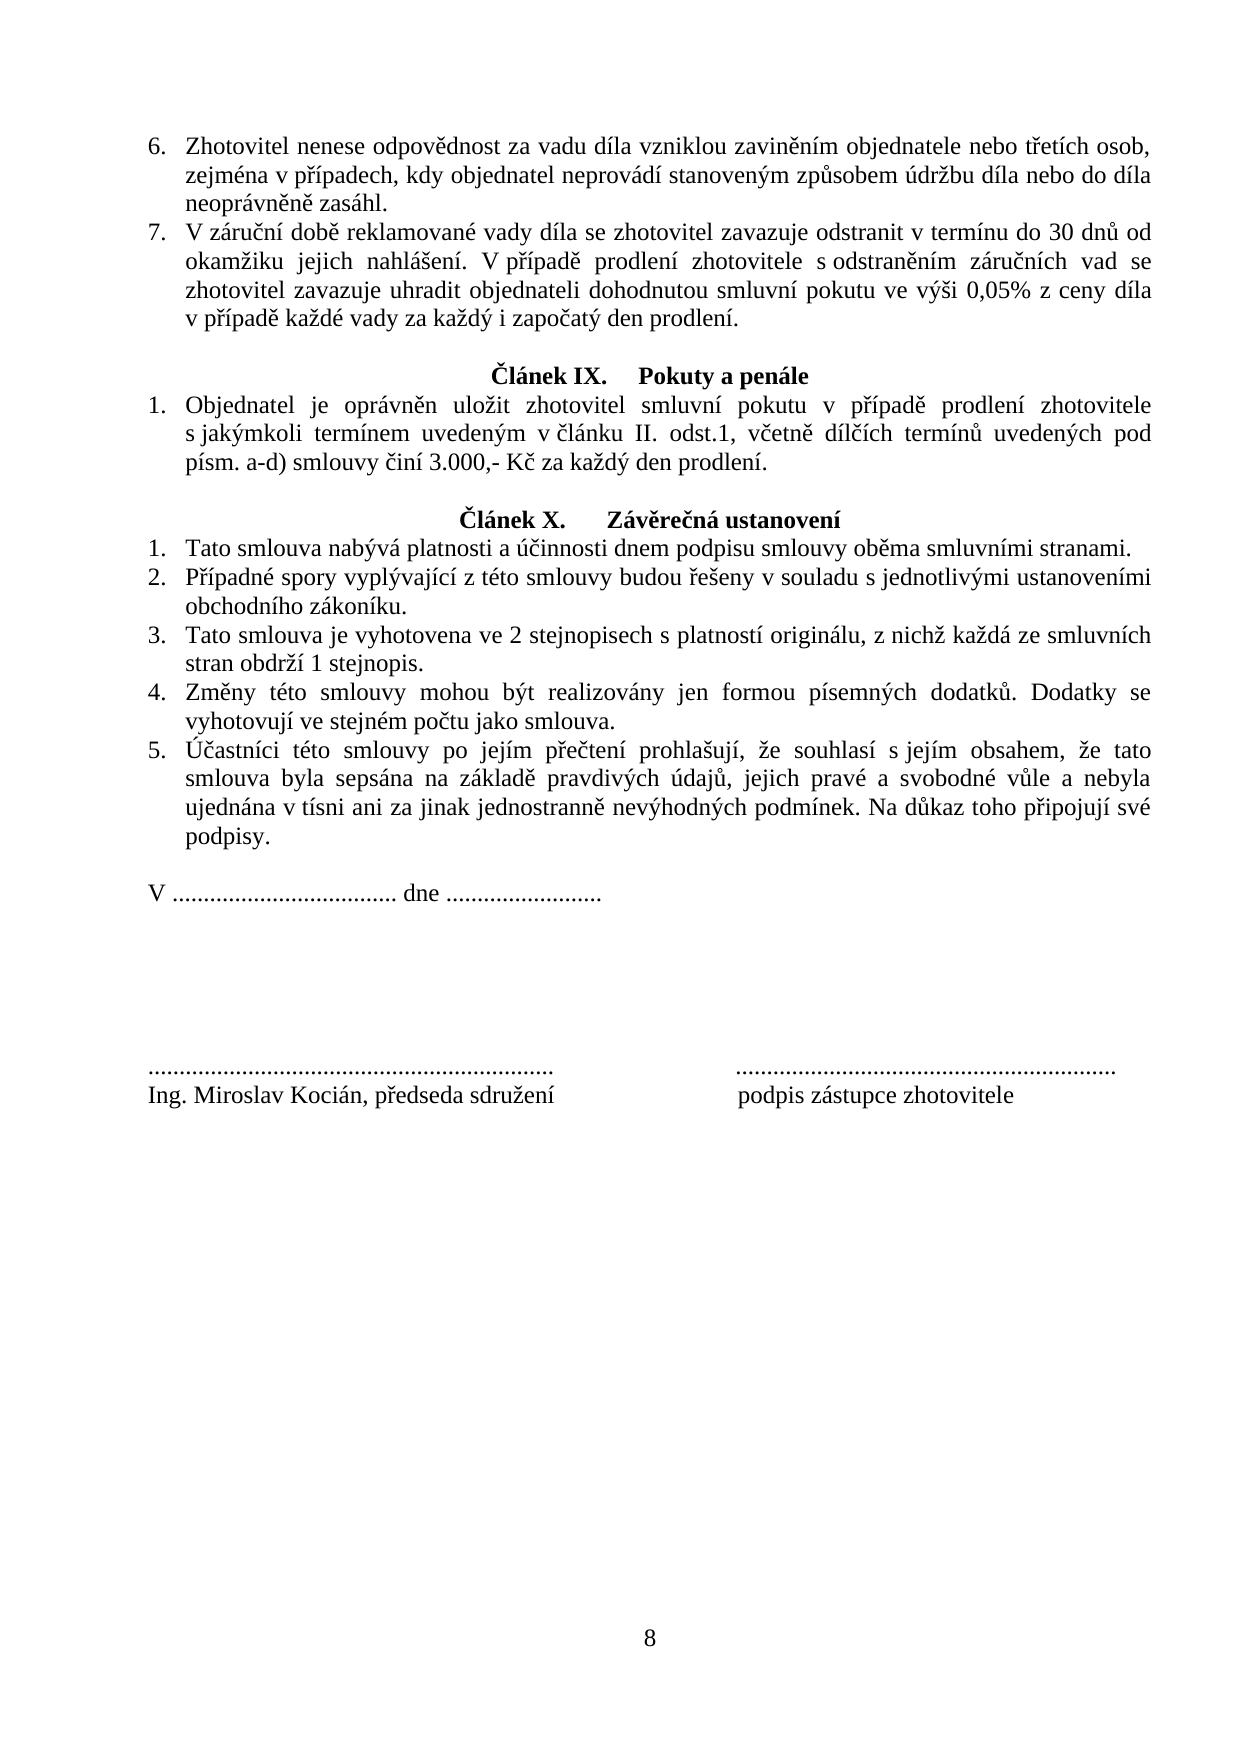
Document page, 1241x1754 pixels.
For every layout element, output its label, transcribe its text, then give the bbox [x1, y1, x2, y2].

text Článek IX. Pokuty a penále [148, 361, 1152, 390]
text ................................................................. ............................................................. [148, 1051, 1152, 1080]
list Případné spory vyplývající z této smlouvy budou řešeny v souladu s jednotlivými ustanoveními obchodního zákoníku. [148, 562, 1152, 620]
list Objednatel je oprávněn uložit zhotovitel smluvní pokutu v případě prodlení zhotovitele s jakýmkoli termínem uvedeným v článku II. odst.1, včetně dílčích termínů uvedených pod písm. a-d) smlouvy činí 3.000,- Kč za každý den prodlení. [148, 390, 1152, 476]
text V .................................... dne ......................... [148, 878, 1152, 907]
list Účastníci této smlouvy po jejím přečtení prohlašují, že souhlasí s jejím obsahem, že tato smlouva byla sepsána na základě pravdivých údajů, jejich pravé a svobodné vůle a nebyla ujednána v tísni ani za jinak jednostranně nevýhodných podmínek. Na důkaz toho připojují své podpisy. [148, 735, 1152, 850]
list Tato smlouva je vyhotovena ve 2 stejnopisech s platností originálu, z nichž každá ze smluvních stran obdrží 1 stejnopis. [148, 620, 1152, 677]
list Tato smlouva nabývá platnosti a účinnosti dnem podpisu smlouvy oběma smluvními stranami. [148, 533, 1152, 562]
list V záruční době reklamované vady díla se zhotovitel zavazuje odstranit v termínu do 30 dnů od okamžiku jejich nahlášení. V případě prodlení zhotovitele s odstraněním záručních vad se zhotovitel zavazuje uhradit objednateli dohodnutou smluvní pokutu ve výši 0,05% z ceny díla v případě každé vady za každý i započatý den prodlení. [148, 217, 1152, 332]
list Změny této smlouvy mohou být realizovány jen formou písemných dodatků. Dodatky se vyhotovují ve stejném počtu jako smlouva. [148, 677, 1152, 735]
list Zhotovitel nenese odpovědnost za vadu díla vzniklou zaviněním objednatele nebo třetích osob, zejména v případech, kdy objednatel neprovádí stanoveným způsobem údržbu díla nebo do díla neoprávněně zasáhl. [148, 131, 1152, 217]
text Ing. Miroslav Kocián, předseda sdružení podpis zástupce zhotovitele [148, 1080, 1152, 1108]
text Článek X. Závěrečná ustanovení [148, 505, 1152, 533]
